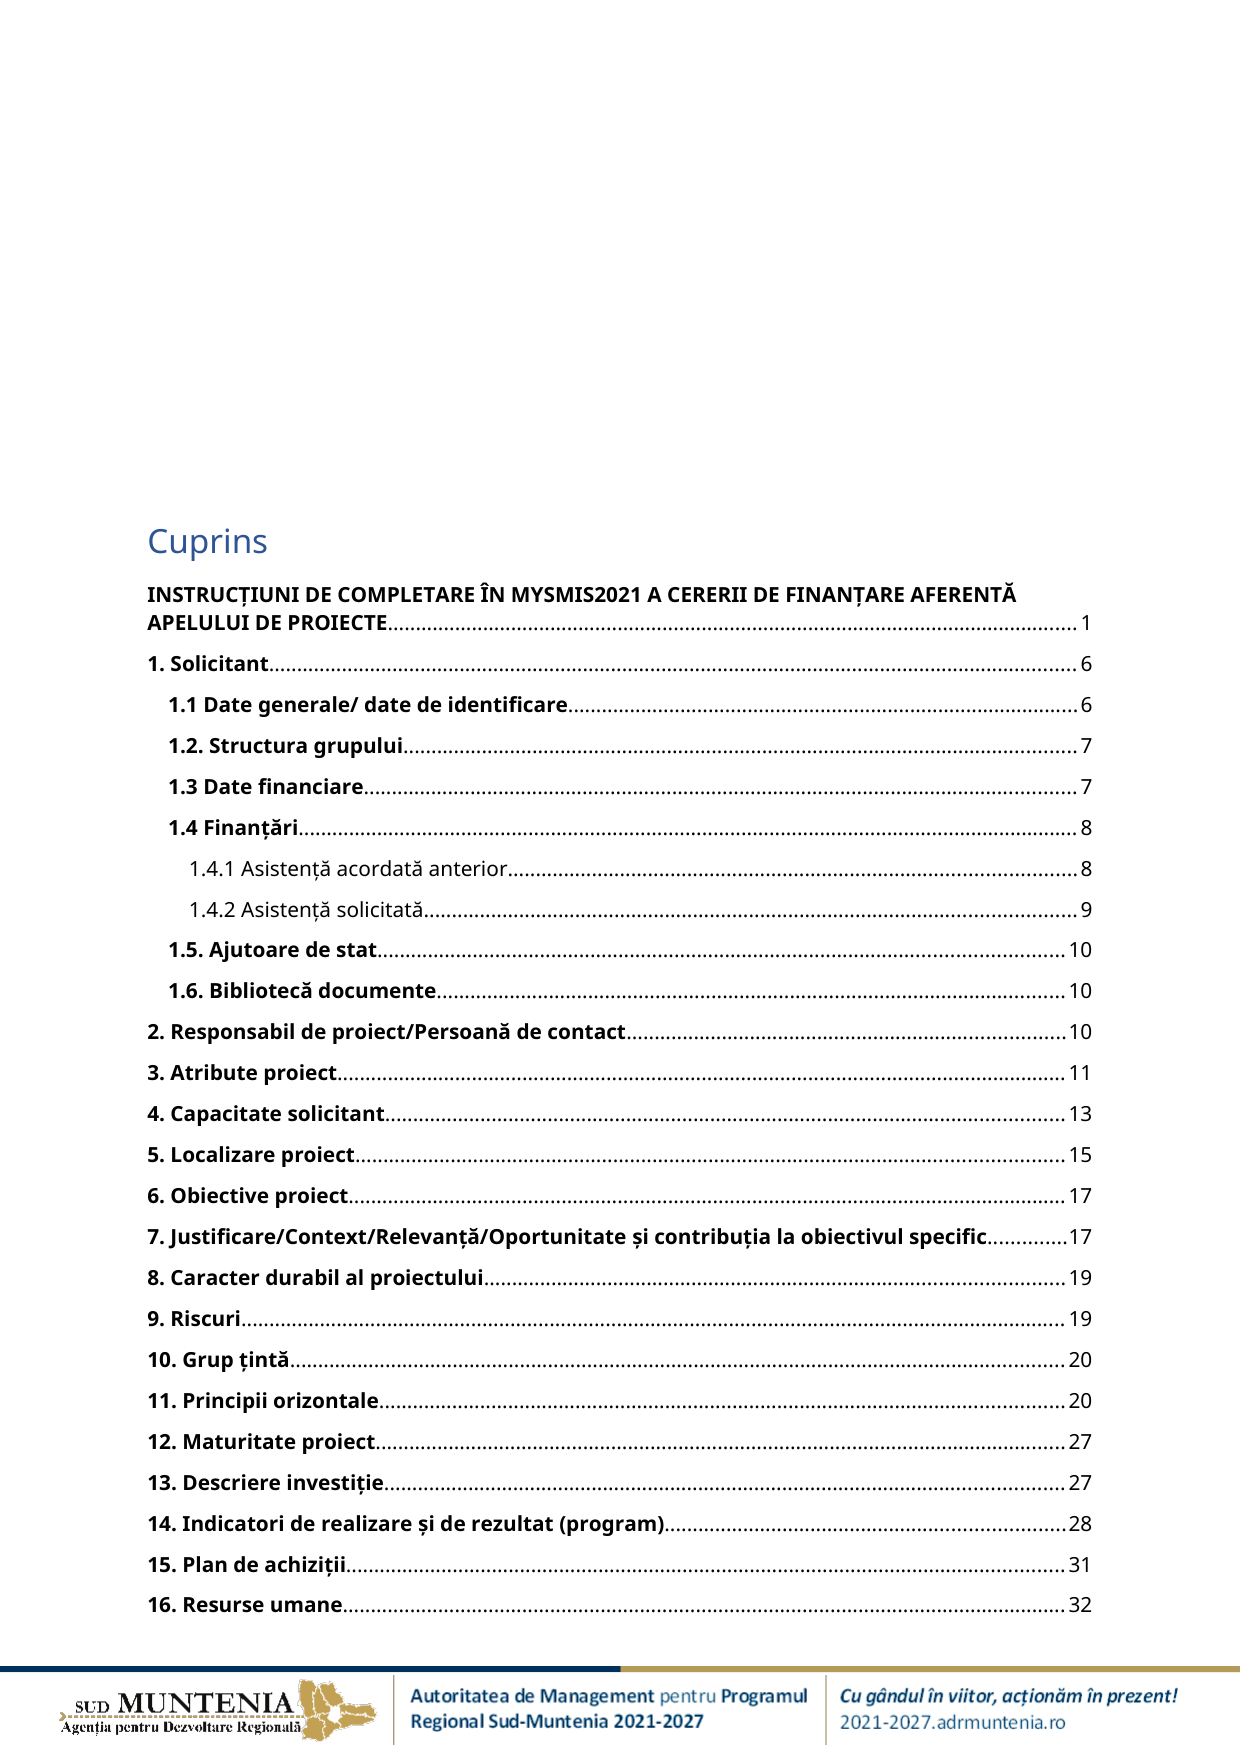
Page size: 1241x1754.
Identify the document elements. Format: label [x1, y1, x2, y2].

picture [0, 1666, 1241, 1746]
